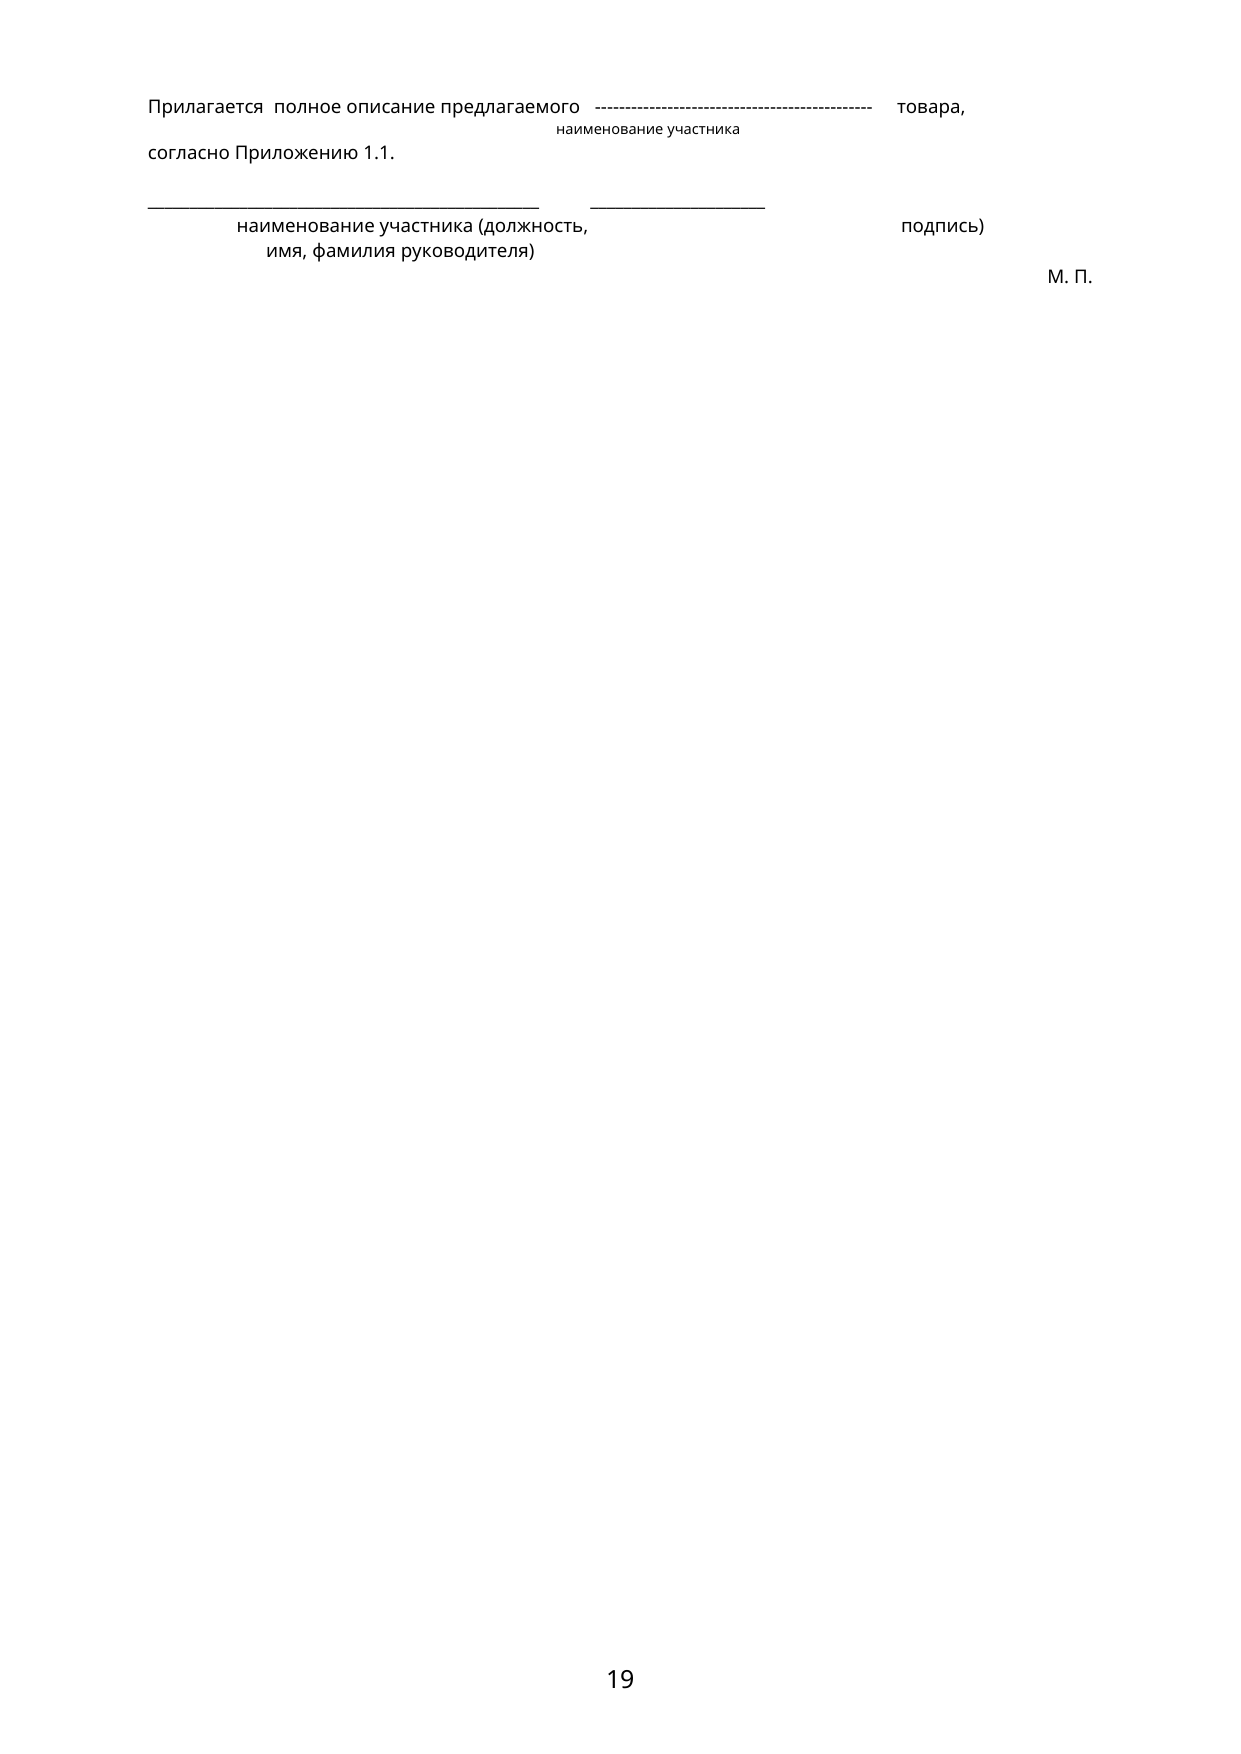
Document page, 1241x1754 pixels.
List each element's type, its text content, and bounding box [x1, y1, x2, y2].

text Прилагается полное описание предлагаемого ---------------------------------------------- товара, [148, 94, 1092, 119]
text имя, фамилия руководителя) [266, 237, 1092, 263]
text наименование участника (должность, подпись) [236, 212, 1092, 237]
text _______________________________________________ _____________________ [148, 186, 1092, 212]
text М. П. [148, 263, 1092, 288]
text наименование участника [148, 119, 1092, 139]
text согласно Приложению 1.1. [148, 139, 1092, 164]
